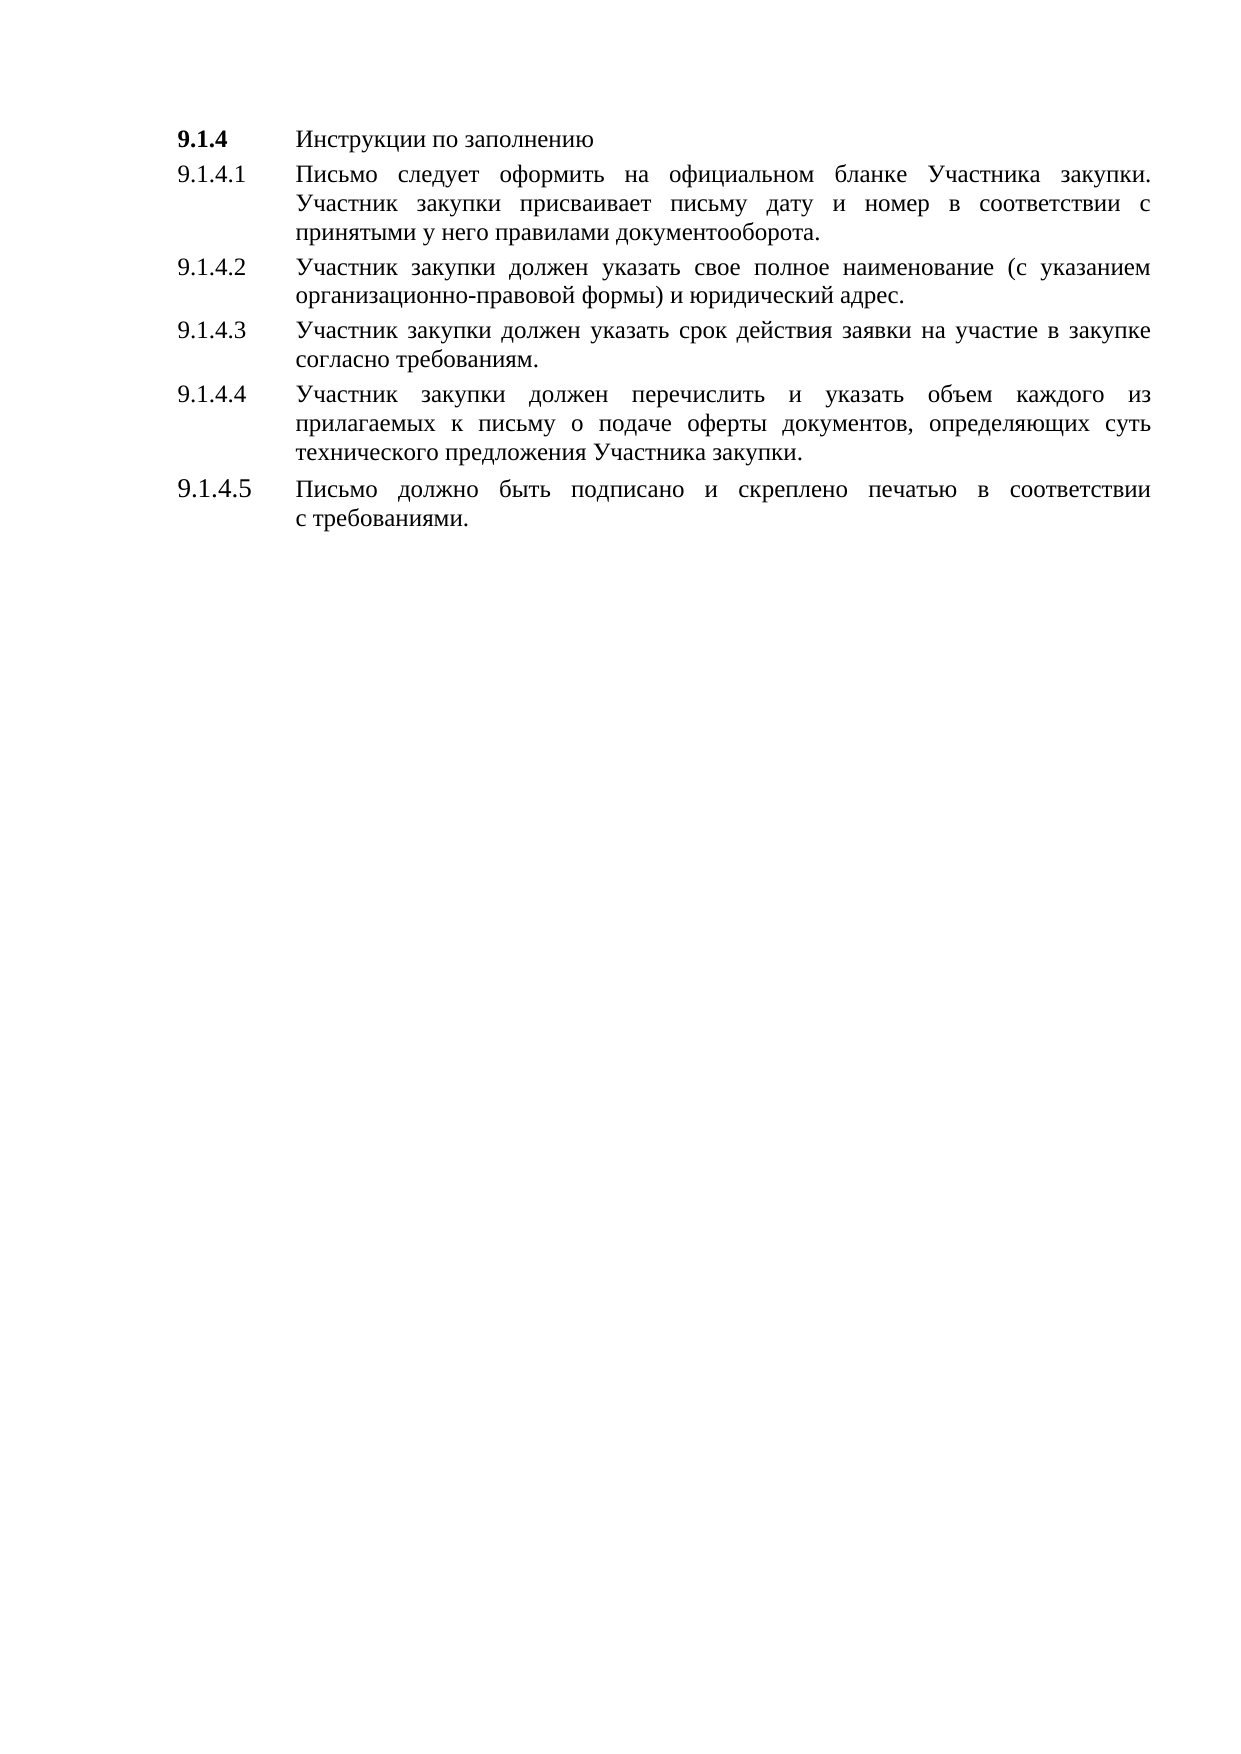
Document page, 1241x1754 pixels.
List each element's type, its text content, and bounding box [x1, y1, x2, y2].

list Письмо следует оформить на официальном бланке Участника закупки. Участник закупки присваивает письму дату и номер в соответствии с принятыми у него правилами документооборота. [177, 159, 1152, 246]
list Инструкции по заполнению [177, 124, 1152, 153]
list Участник закупки должен указать срок действия заявки на участие в закупке согласно требованиям. [177, 316, 1152, 373]
list Участник закупки должен перечислить и указать объем каждого из прилагаемых к письму о подаче оферты документов, определяющих суть технического предложения Участника закупки. [177, 379, 1152, 466]
list Участник закупки должен указать свое полное наименование (с указанием организационно-правовой формы) и юридический адрес. [177, 252, 1152, 309]
list Письмо должно быть подписано и скреплено печатью в соответствии с требованиями. [177, 472, 1152, 532]
